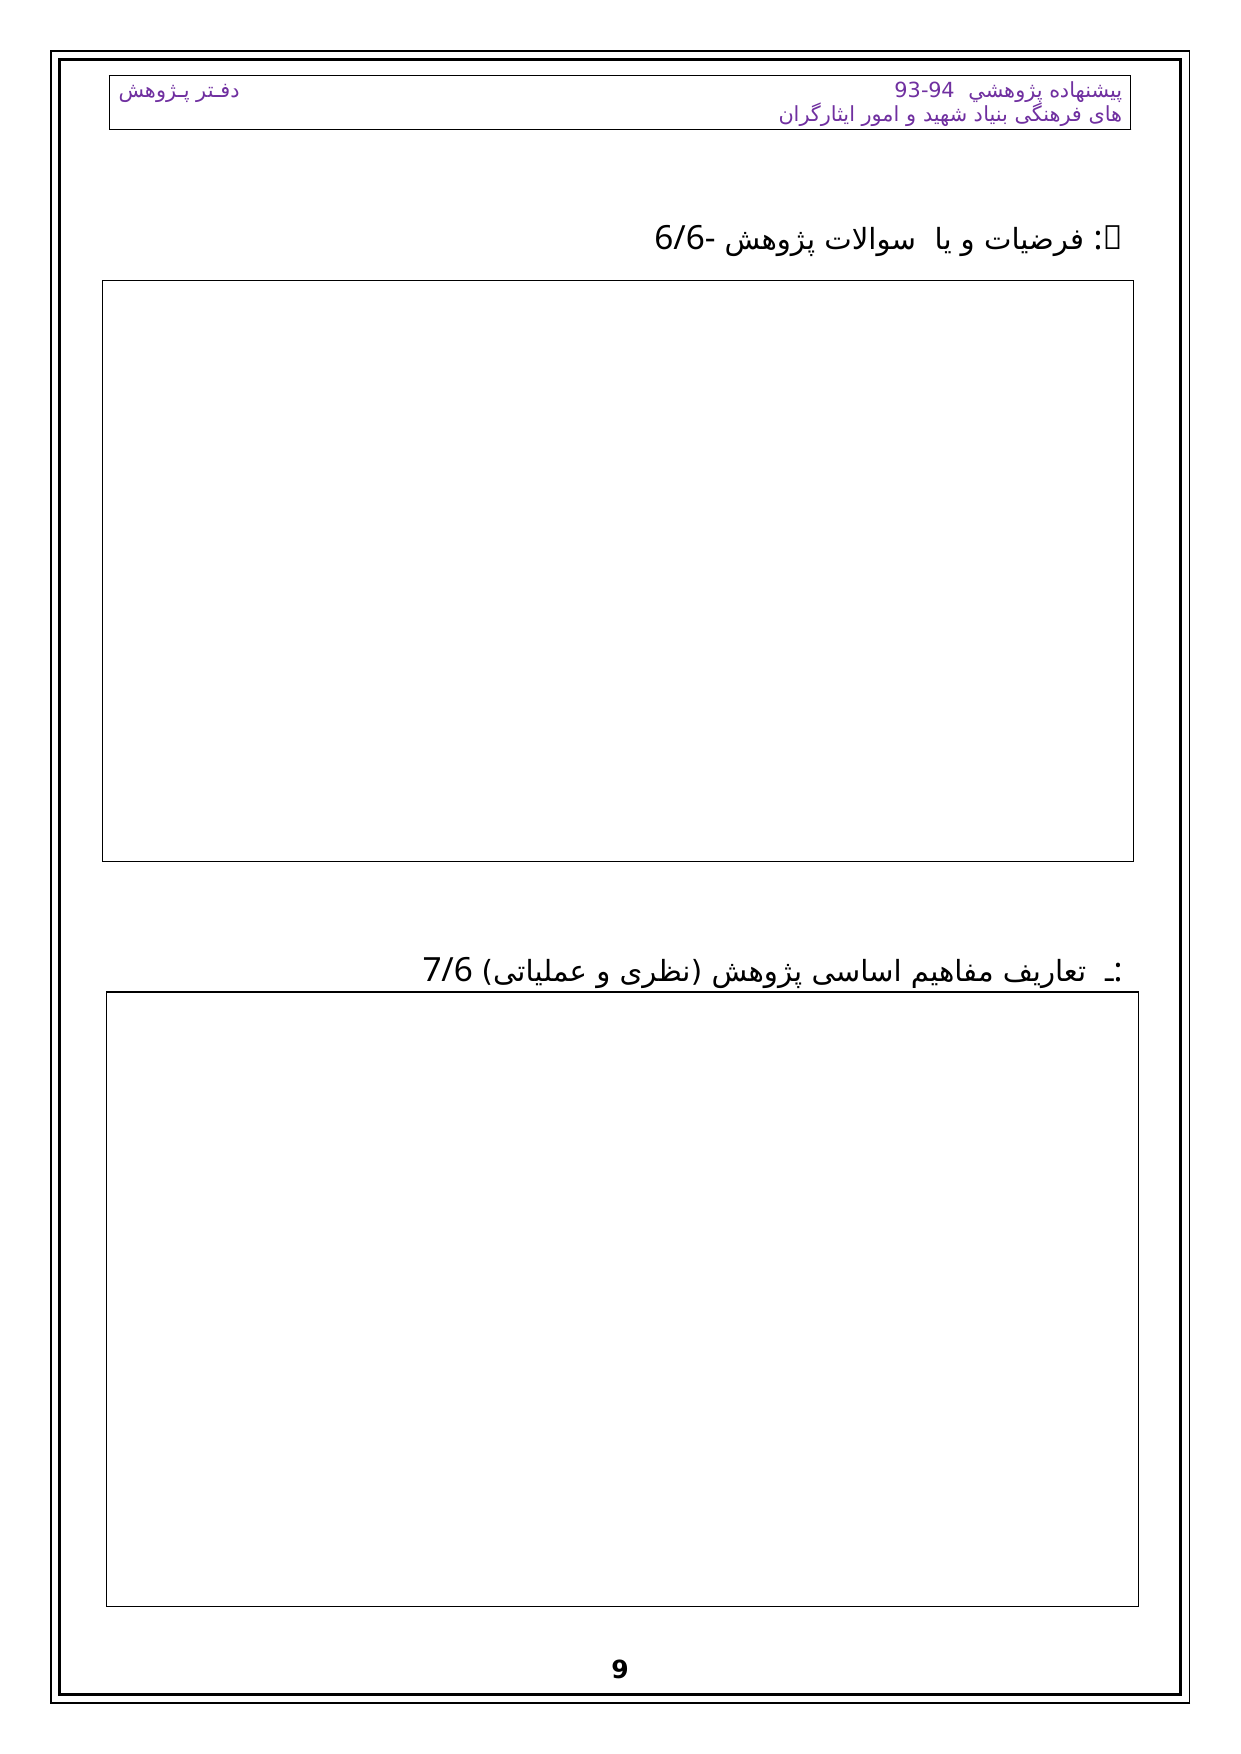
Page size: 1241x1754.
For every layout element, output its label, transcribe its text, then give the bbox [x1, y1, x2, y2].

text 6/6- فرضیات و یا سوالات پژوهش : [118, 213, 1122, 259]
table_header [107, 993, 1138, 1606]
text 7/6 ـ تعاریف مفاهیم اساسی پژوهش (نظری و عملیاتی): [118, 946, 1122, 991]
